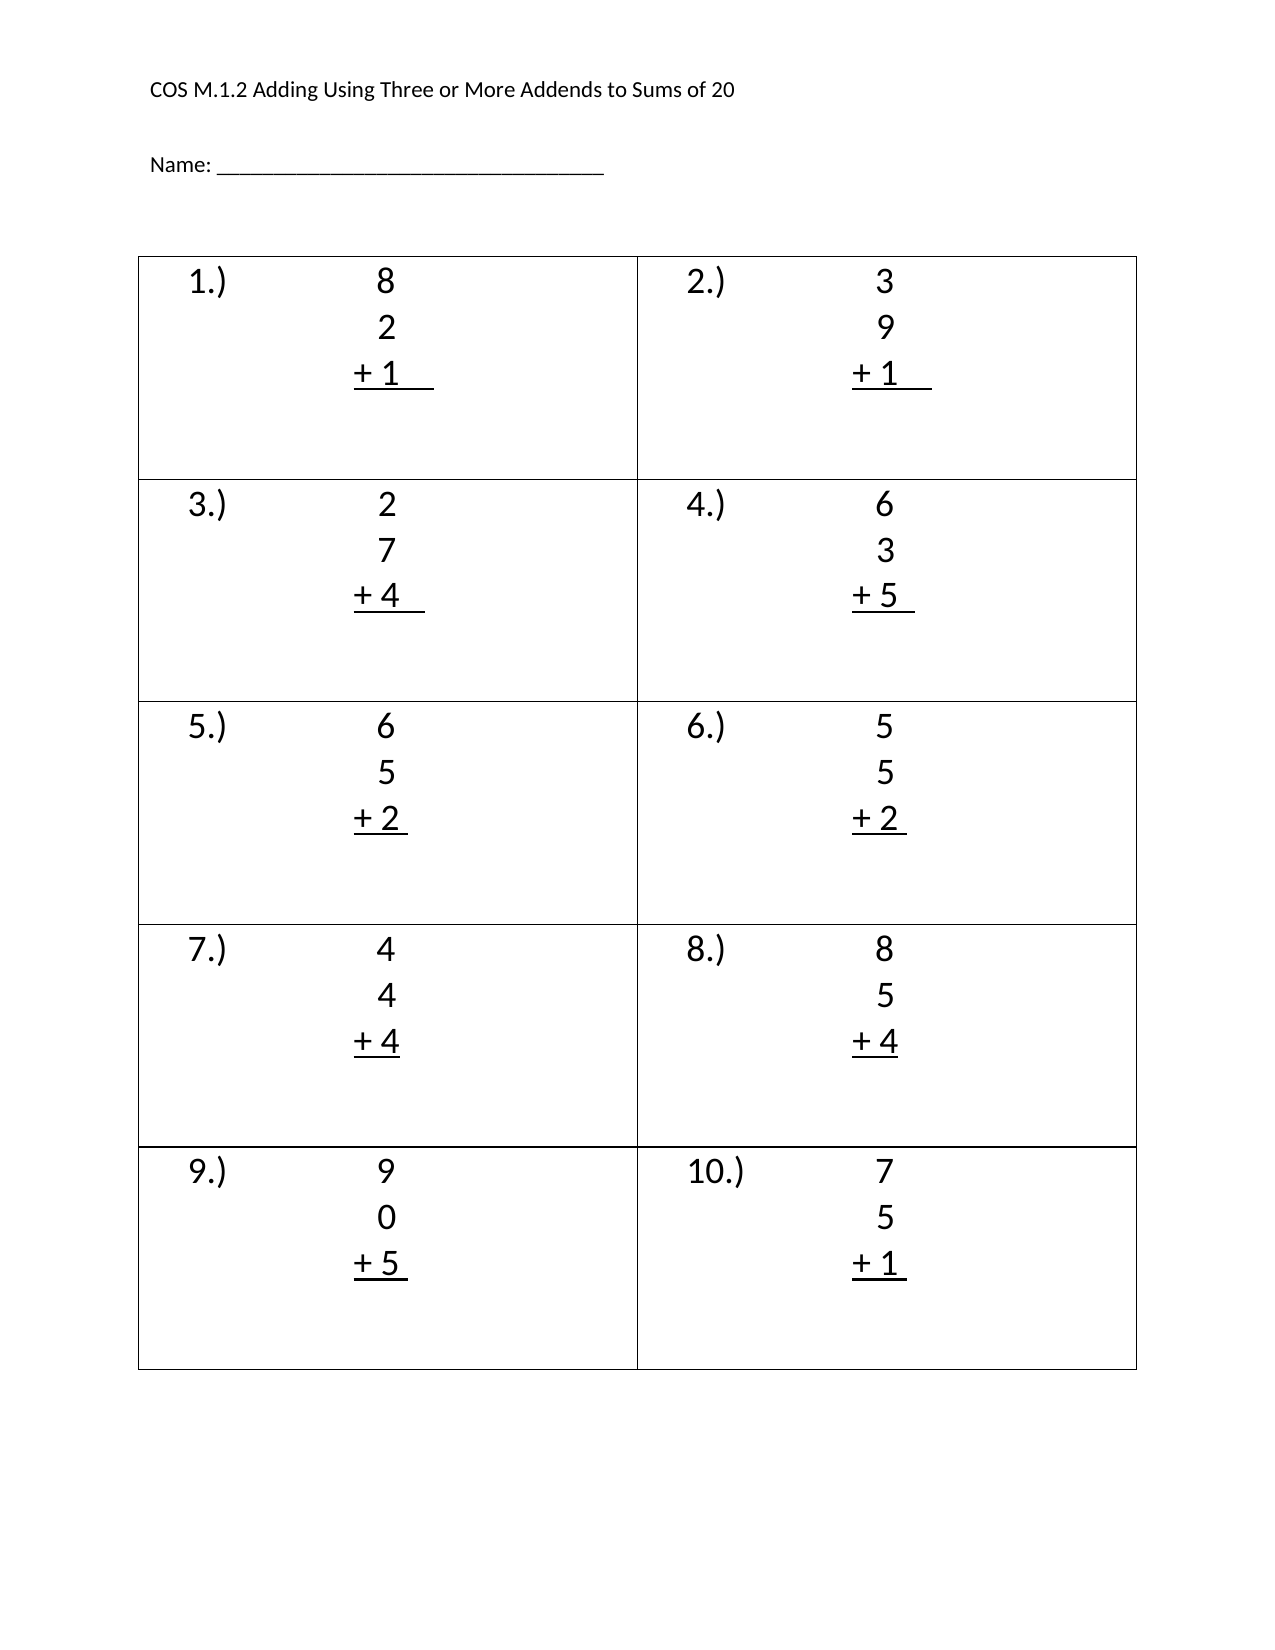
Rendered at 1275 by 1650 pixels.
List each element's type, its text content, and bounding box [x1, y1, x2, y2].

table_cell 2 7 + 4 [139, 480, 637, 701]
table_cell 7 5 + 1 [638, 1148, 1136, 1369]
table_cell 6 3 + 5 [638, 480, 1136, 701]
table_header 8 2 + 1 [139, 257, 637, 479]
table_cell 9 0 + 5 [139, 1148, 637, 1369]
table_cell 6 5 + 2 [139, 702, 637, 924]
table_cell 4 4 + 4 [139, 925, 637, 1146]
text Name: __________________________________ [150, 150, 1125, 178]
table_cell 8 5 + 4 [638, 925, 1136, 1146]
table_header 3 9 + 1 [638, 257, 1136, 479]
table_cell 5 5 + 2 [638, 702, 1136, 924]
